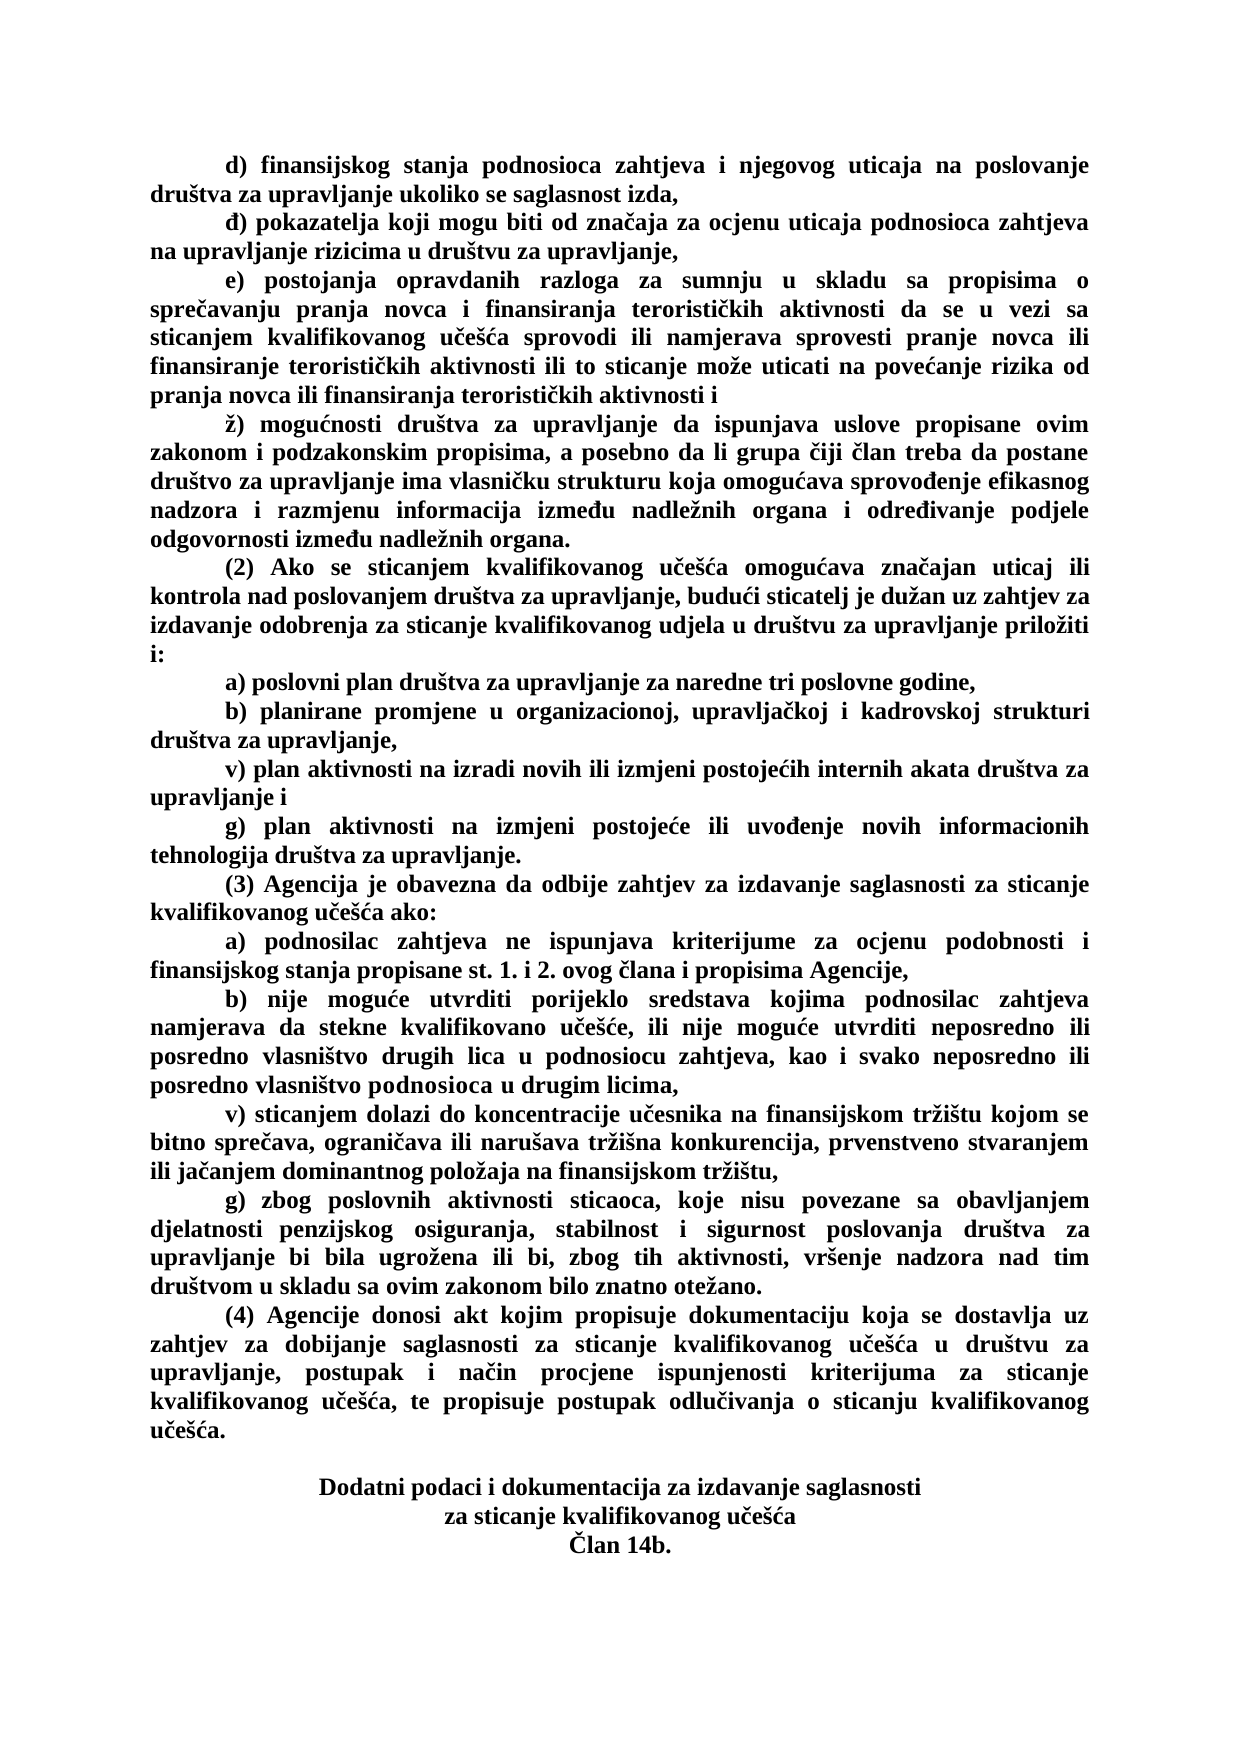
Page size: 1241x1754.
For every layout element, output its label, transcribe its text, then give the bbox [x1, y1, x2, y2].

text e) postojanja opravdanih razloga za sumnju u skladu sa propisima o sprečavanju pranja novca i finansiranja terorističkih aktivnosti da se u vezi sa sticanjem kvalifikovanog učešća sprovodi ili namjerava sprovesti pranje novca ili finansiranje terorističkih aktivnosti ili to sticanje može uticati na povećanje rizika od pranja novca ili finansiranja terorističkih aktivnosti i [150, 265, 1090, 409]
text v) sticanjem dolazi do koncentracije učesnika na finansijskom tržištu kojom se bitno sprečava, ograničava ili narušava tržišna konkurencija, prvenstveno stvaranjem ili jačanjem dominantnog položaja na finansijskom tržištu, [150, 1099, 1090, 1185]
text b) planirane promjene u organizacionoj, upravljačkoj i kadrovskoj strukturi društva za upravljanje, [150, 696, 1090, 754]
text b) nije moguće utvrditi porijeklo sredstava kojima podnosilac zahtjeva namjerava da stekne kvalifikovano učešće, ili nije moguće utvrditi neposredno ili posredno vlasništvo drugih lica u podnosiocu zahtjeva, kao i svako neposredno ili posredno vlasništvo podnosioca u drugim licima, [150, 984, 1090, 1099]
text Član 14b. [150, 1530, 1090, 1559]
text (2) Ako se sticanjem kvalifikovanog učešća omogućava značajan uticaj ili kontrola nad poslovanjem društva za upravljanje, budući sticatelj je dužan uz zahtjev za izdavanje odobrenja za sticanje kvalifikovanog udjela u društvu za upravljanje priložiti i: [150, 552, 1090, 667]
text g) plan aktivnosti na izmjeni postojeće ili uvođenje novih informacionih tehnologija društva za upravljanje. [150, 811, 1090, 869]
text Dodatni podaci i dokumentacija za izdavanje saglasnosti [150, 1472, 1090, 1501]
text (3) Agencija je obavezna da odbije zahtjev za izdavanje saglasnosti za sticanje kvalifikovanog učešća ako: [150, 869, 1090, 926]
text g) zbog poslovnih aktivnosti sticaoca, koje nisu povezane sa obavljanjem djelatnosti penzijskog osiguranja, stabilnost i sigurnost poslovanja društva za upravljanje bi bila ugrožena ili bi, zbog tih aktivnosti, vršenje nadzora nad tim društvom u skladu sa ovim zakonom bilo znatno otežano. [150, 1185, 1090, 1300]
text ž) mogućnosti društva za upravljanje da ispunjava uslove propisane ovim zakonom i podzakonskim propisima, a posebno da li grupa čiji član treba da postane društvo za upravljanje ima vlasničku strukturu koja omogućava sprovođenje efikasnog nadzora i razmjenu informacija između nadležnih organa i određivanje podjele odgovornosti između nadležnih organa. [150, 409, 1090, 552]
text a) podnosilac zahtjeva ne ispunjava kriterijume za ocjenu podobnosti i finansijskog stanja propisane st. 1. i 2. ovog člana i propisima Agencije, [150, 926, 1090, 984]
text đ) pokazatelja koji mogu biti od značaja za ocjenu uticaja podnosioca zahtjeva na upravljanje rizicima u društvu za upravljanje, [150, 207, 1090, 265]
text v) plan aktivnosti na izradi novih ili izmjeni postojećih internih akata društva za upravljanje i [150, 754, 1090, 811]
text (4) Agencije donosi akt kojim propisuje dokumentaciju koja se dostavlja uz zahtjev za dobijanje saglasnosti za sticanje kvalifikovanog učešća u društvu za upravljanje, postupak i način procjene ispunjenosti kriterijuma za sticanje kvalifikovanog učešća, te propisuje postupak odlučivanja o sticanju kvalifikovanog učešća. [150, 1300, 1090, 1444]
text d) finansijskog stanja podnosioca zahtjeva i njegovog uticaja na poslovanje društva za upravljanje ukoliko se saglasnost izda, [150, 150, 1090, 207]
text za sticanje kvalifikovanog učešća [150, 1501, 1090, 1530]
text a) poslovni plan društva za upravljanje za naredne tri poslovne godine, [150, 667, 1090, 696]
